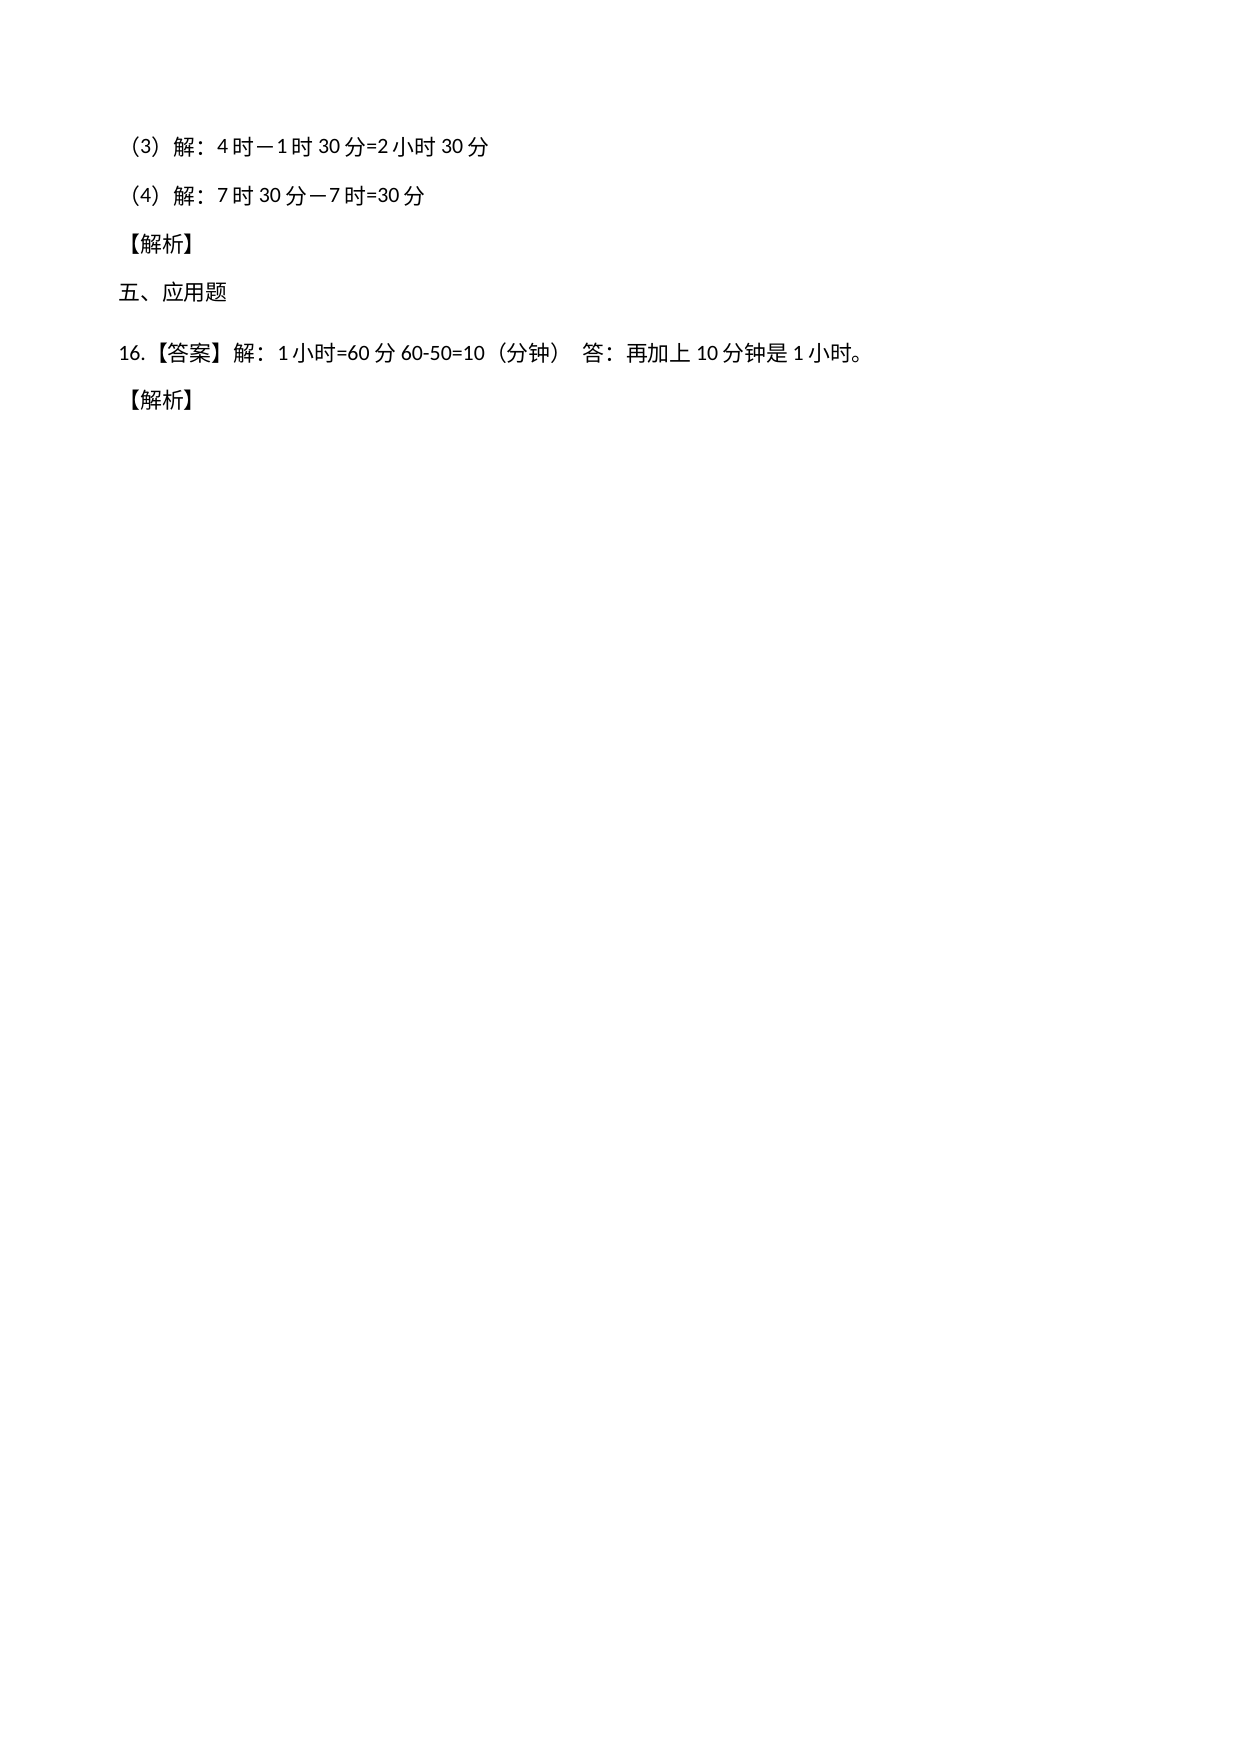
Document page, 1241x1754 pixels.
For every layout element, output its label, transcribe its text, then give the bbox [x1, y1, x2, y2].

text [118, 129, 1122, 211]
text 【解析】 [118, 384, 1122, 417]
text 16.【答案】解：1小时=60分 60-50=10（分钟） 答：再加上10分钟是1小时。 [118, 336, 1122, 368]
text 【解析】 [118, 227, 1122, 259]
text 五、应用题 [118, 275, 1122, 307]
